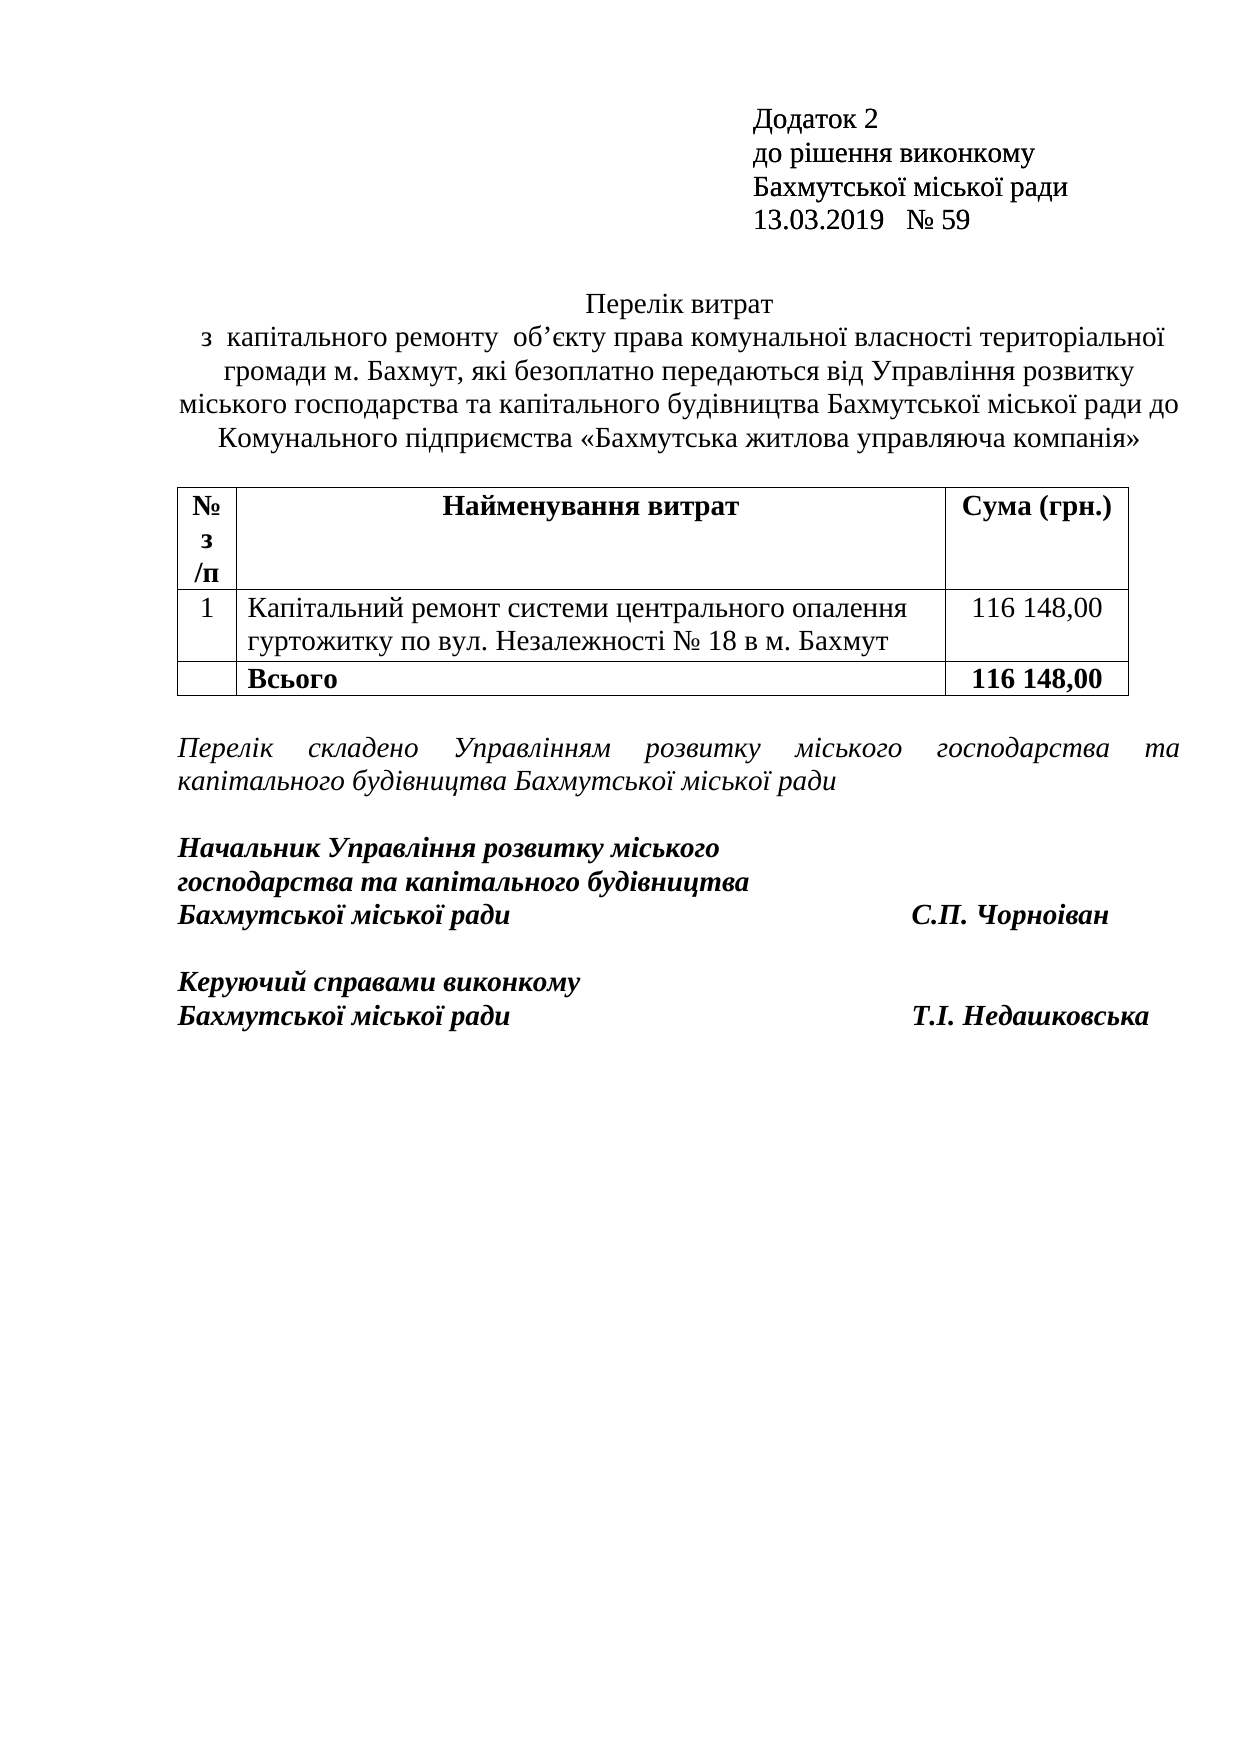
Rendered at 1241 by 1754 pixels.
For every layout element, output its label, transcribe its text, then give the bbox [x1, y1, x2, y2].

table_header Додаток 2 до рішення виконкому Бахмутської міської ради 13.03.2019 № 59 [742, 102, 1090, 236]
text Бахмутської міської ради Т.І. Недашковська [177, 998, 1181, 1032]
text господарства та капітального будівництва [177, 864, 1181, 897]
table_header Найменування витрат [237, 488, 945, 589]
table_cell Всього [237, 662, 945, 695]
table_cell Капітальний ремонт системи центрального опалення гуртожитку по вул. Незалежності № 18 в м. Бахмут [237, 590, 945, 661]
text з капітального ремонту об’єкту права комунальної власності територіальної громади м. Бахмут, які безоплатно передаються від Управління розвитку міського господарства та капітального будівництва Бахмутської міської ради до Комунального підприємства «Бахмутська житлова управляюча компанія» [177, 319, 1181, 453]
table_cell 1 [178, 590, 236, 661]
table_cell [178, 662, 236, 695]
text Перелік складено Управлінням розвитку міського господарства та капітального будівництва Бахмутської міської ради [177, 730, 1181, 797]
text Начальник Управління розвитку міського [177, 830, 1181, 864]
text Керуючий справами виконкому [177, 964, 1181, 998]
text Бахмутської міської ради С.П. Чорноіван [177, 897, 1181, 931]
text Перелік витрат [177, 286, 1181, 319]
table_header Сума (грн.) [946, 488, 1128, 589]
table_header № з/п [178, 488, 236, 589]
table_cell 116 148,00 [946, 590, 1128, 661]
table_cell 116 148,00 [946, 662, 1128, 695]
